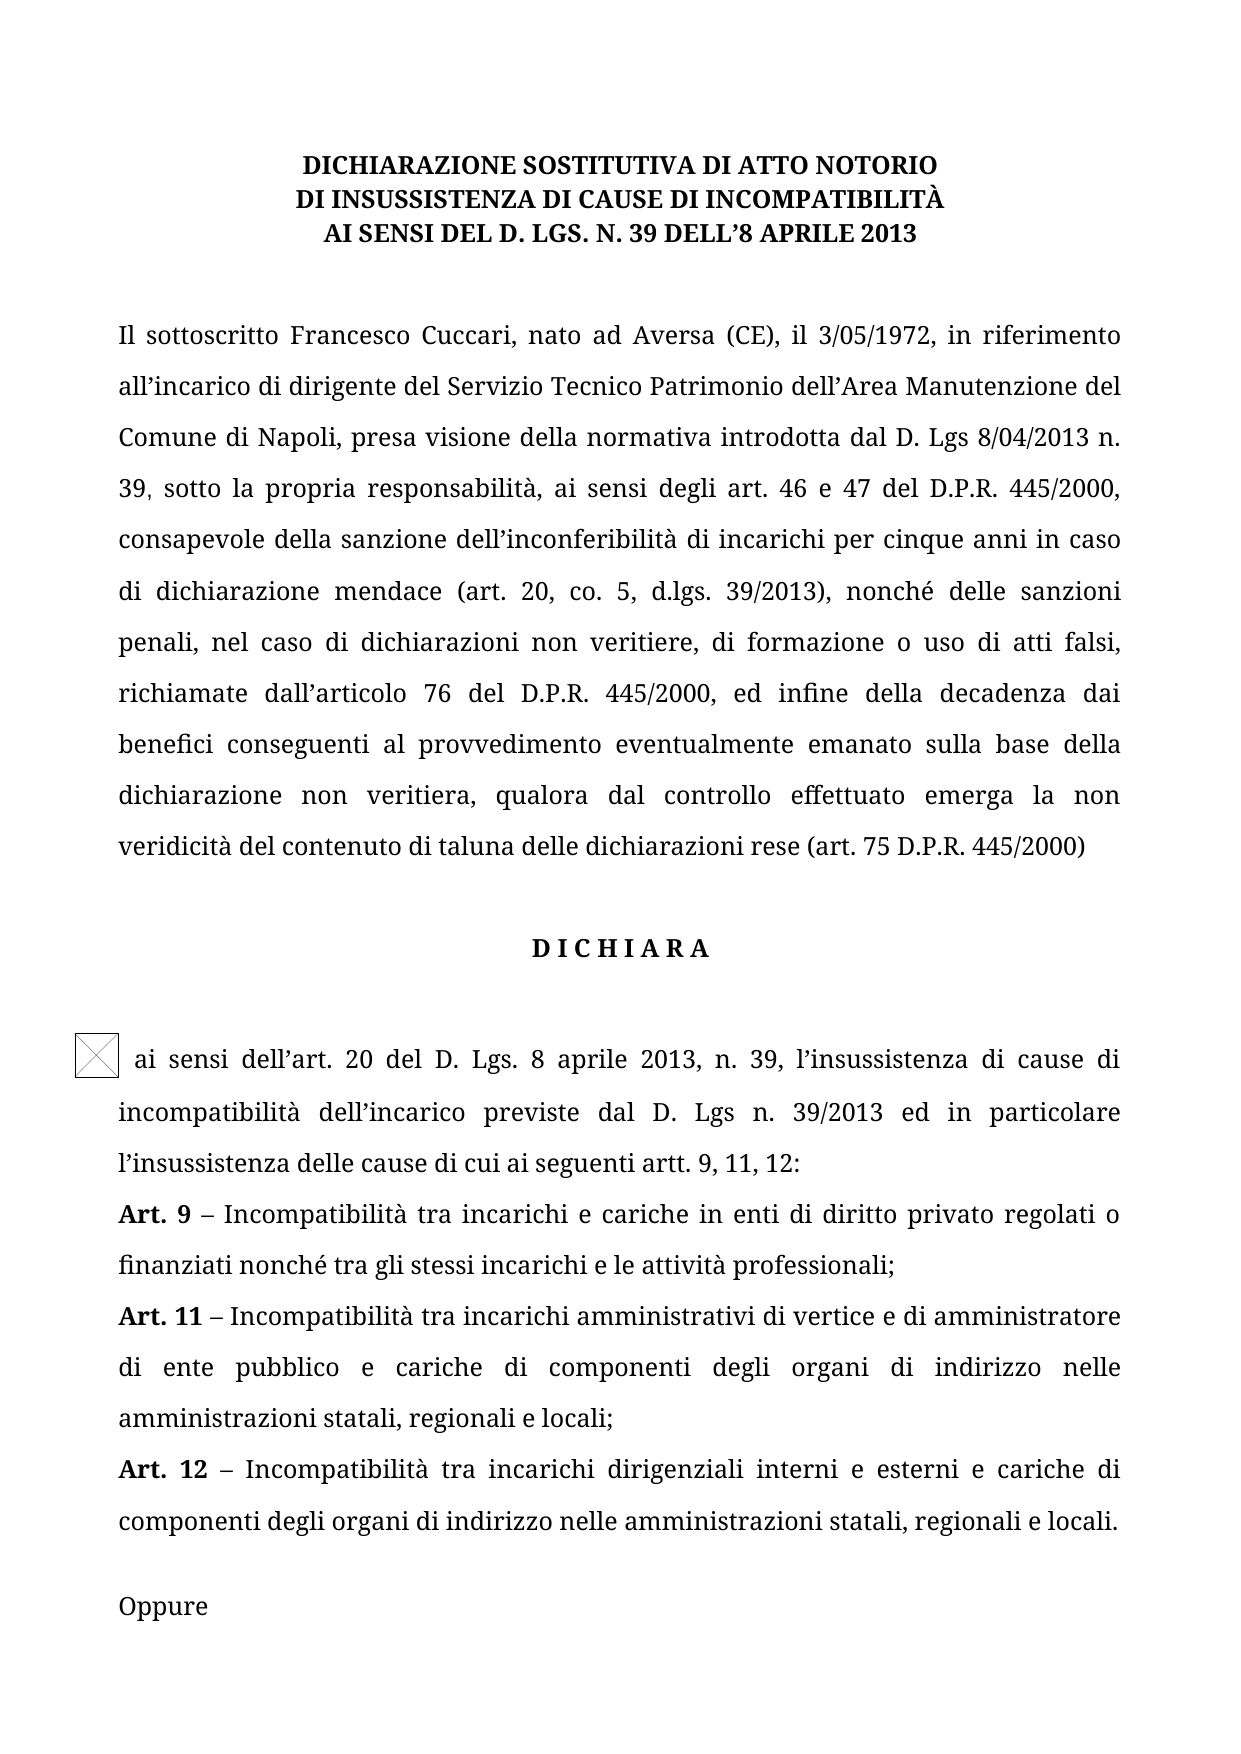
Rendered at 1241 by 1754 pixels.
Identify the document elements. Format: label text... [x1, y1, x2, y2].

text DICHIARAZIONE SOSTITUTIVA DI ATTO NOTORIO [118, 148, 1122, 182]
text AI SENSI DEL D. LGS. N. 39 DELL’8 APRILE 2013 [118, 216, 1122, 250]
text Art. 9 – Incompatibilità tra incarichi e cariche in enti di diritto privato regolati o finanziati nonché tra gli stessi incarichi e le attività professionali; [118, 1197, 1122, 1282]
text DI INSUSSISTENZA DI CAUSE DI INCOMPATIBILITÀ [118, 182, 1122, 216]
text D I C H I A R A [118, 930, 1122, 964]
text Il sottoscritto Francesco Cuccari, nato ad Aversa (CE), il 3/05/1972, in riferimento all’incarico di dirigente del Servizio Tecnico Patrimonio dell’Area Manutenzione del Comune di Napoli, presa visione della normativa introdotta dal D. Lgs 8/04/2013 n. 39, sotto la propria responsabilità, ai sensi degli art. 46 e 47 del D.P.R. 445/2000, consapevole della sanzione dell’inconferibilità di incarichi per cinque anni in caso di dichiarazione mendace (art. 20, co. 5, d.lgs. 39/2013), nonché delle sanzioni penali, nel caso di dichiarazioni non veritiere, di formazione o uso di atti falsi, richiamate dall’articolo 76 del D.P.R. 445/2000, ed infine della decadenza dai benefici conseguenti al provvedimento eventualmente emanato sulla base della dichiarazione non veritiera, qualora dal controllo effettuato emerga la non veridicità del contenuto di taluna delle dichiarazioni rese (art. 75 D.P.R. 445/2000) [118, 318, 1122, 862]
text Art. 11 – Incompatibilità tra incarichi amministrativi di vertice e di amministratore di ente pubblico e cariche di componenti degli organi di indirizzo nelle amministrazioni statali, regionali e locali; [118, 1299, 1122, 1435]
text Oppure [118, 1588, 1122, 1622]
text ai sensi dell’art. 20 del D. Lgs. 8 aprile 2013, n. 39, l’insussistenza di cause di incompatibilità dell’incarico previste dal D. Lgs n. 39/2013 ed in particolare l’insussistenza delle cause di cui ai seguenti artt. 9, 11, 12: [74, 1032, 1122, 1180]
text Art. 12 – Incompatibilità tra incarichi dirigenziali interni e esterni e cariche di componenti degli organi di indirizzo nelle amministrazioni statali, regionali e locali. [118, 1452, 1122, 1537]
